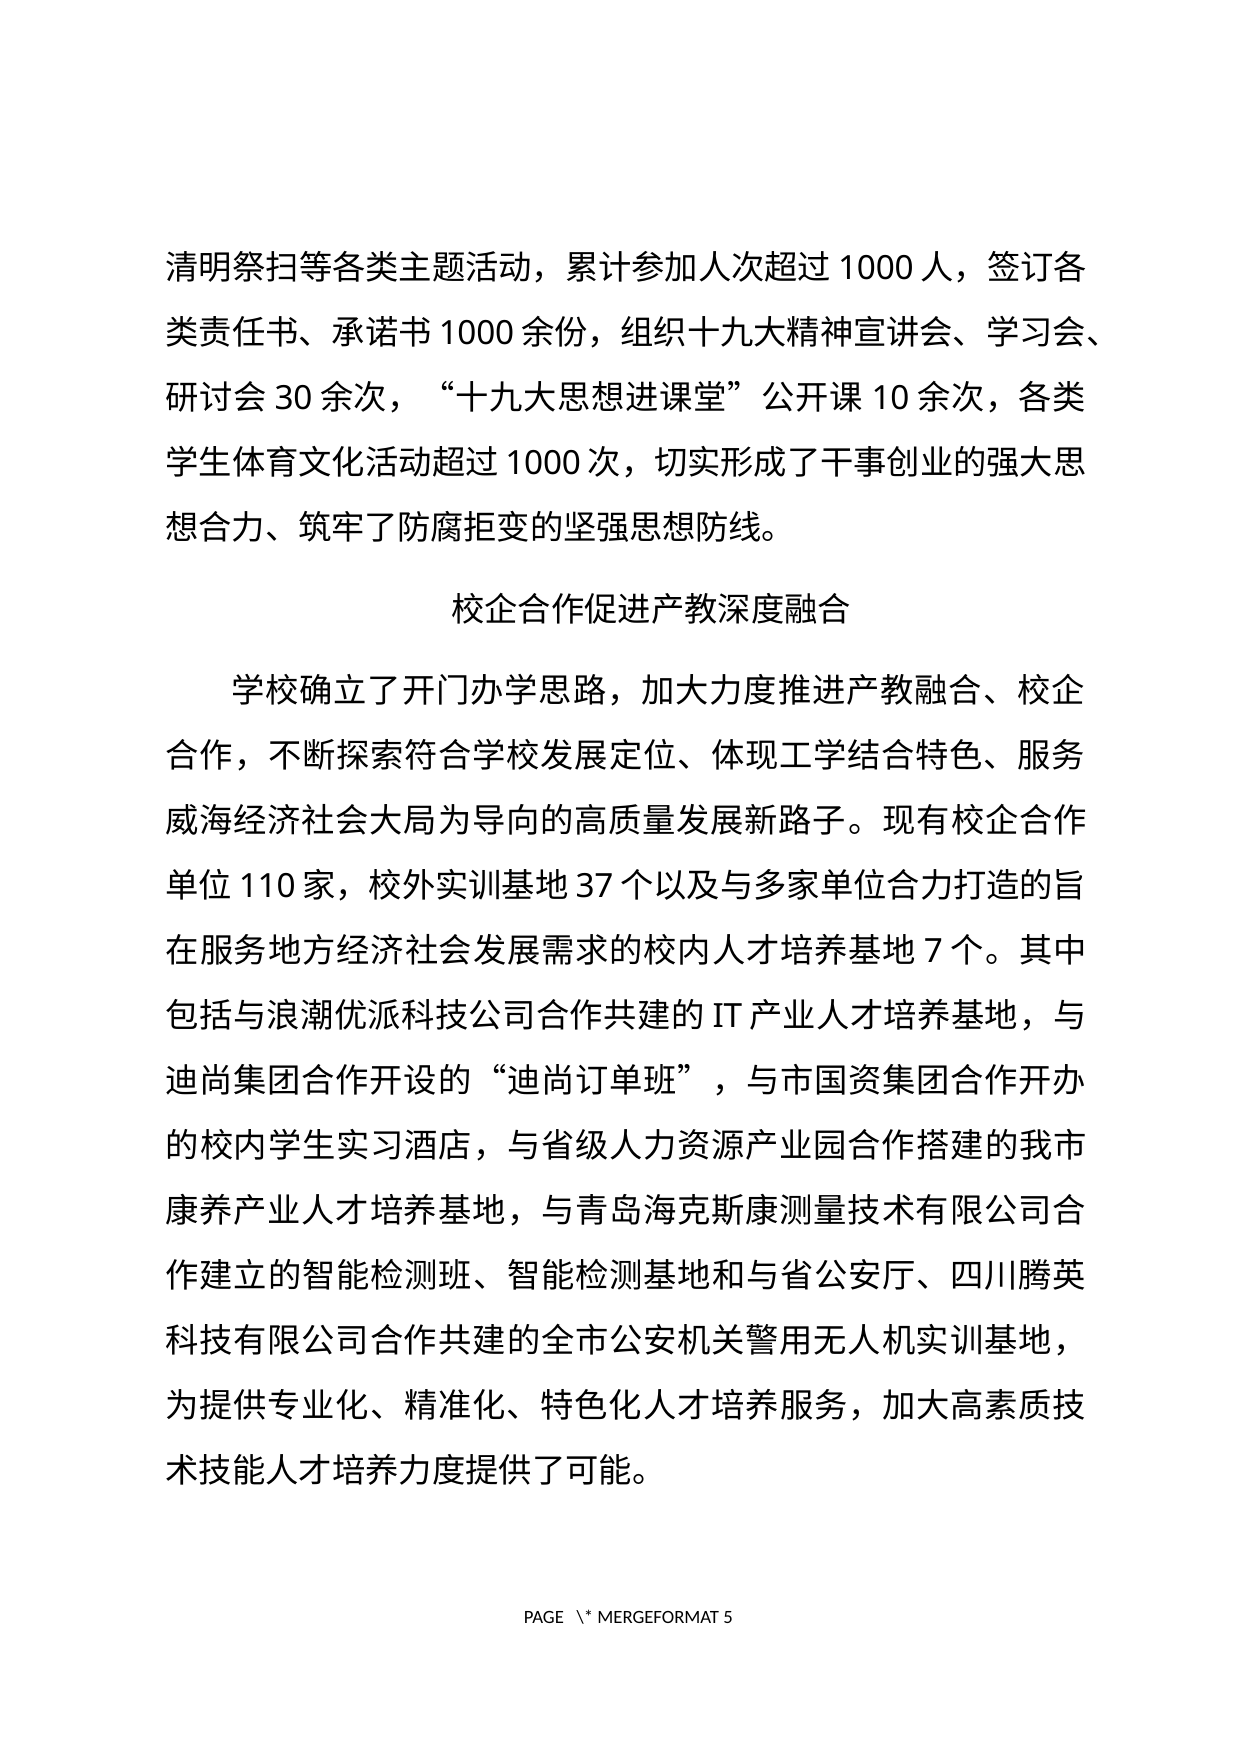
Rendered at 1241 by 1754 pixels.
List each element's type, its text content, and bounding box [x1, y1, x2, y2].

text 校企合作促进产教深度融合 [165, 574, 1087, 639]
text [165, 233, 1087, 558]
text 学校确立了开门办学思路，加大力度推进产教融合、校企合作，不断探索符合学校发展定位、体现工学结合特色、服务威海经济社会大局为导向的高质量发展新路子。现有校企合作单位110家，校外实训基地37个以及与多家单位合力打造的旨在服务地方经济社会发展需求的校内人才培养基地7个。其中包括与浪潮优派科技公司合作共建的IT产业人才培养基地，与迪尚集团合作开设的“迪尚订单班”，与市国资集团合作开办的校内学生实习酒店，与省级人力资源产业园合作搭建的我市康养产业人才培养基地，与青岛海克斯康测量技术有限公司合作建立的智能检测班、智能检测基地和与省公安厅、四川腾英科技有限公司合作共建的全市公安机关警用无人机实训基地，为提供专业化、精准化、特色化人才培养服务，加大高素质技术技能人才培养力度提供了可能。 [165, 656, 1087, 1501]
